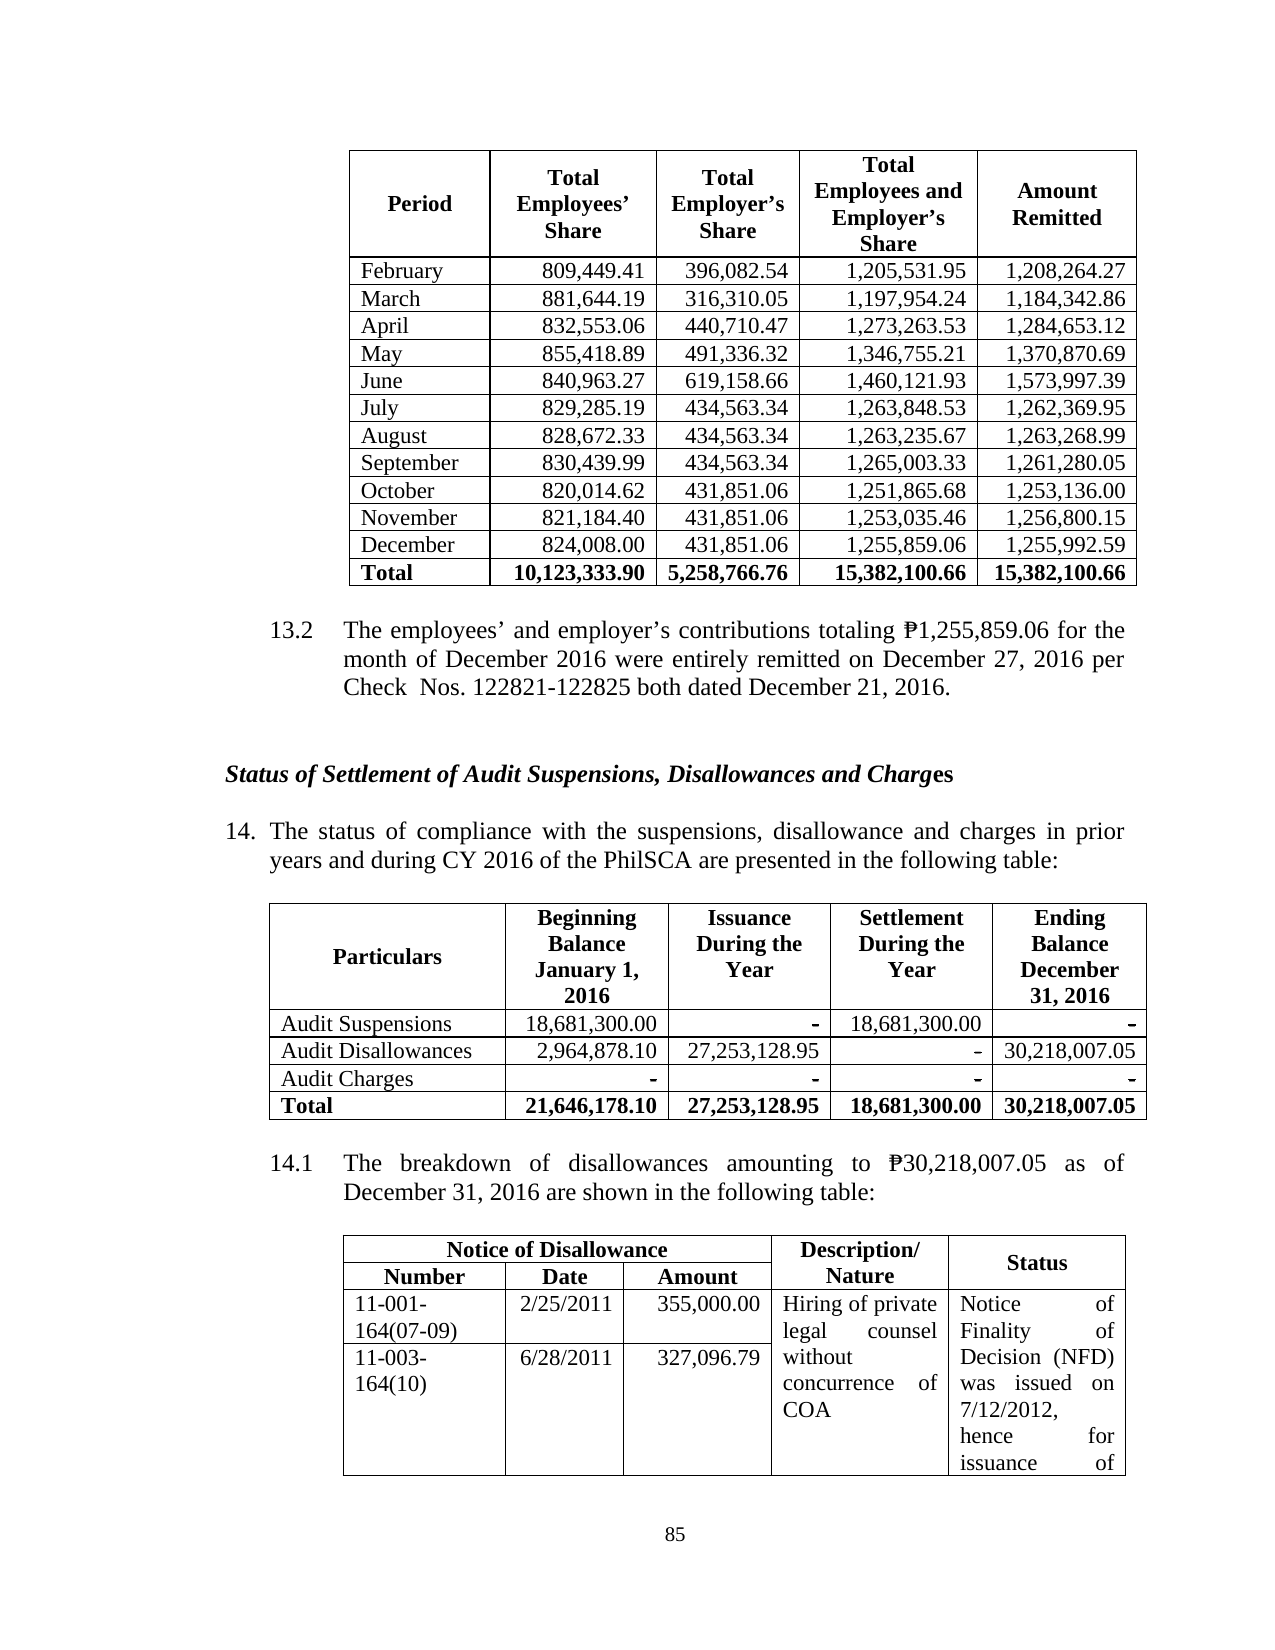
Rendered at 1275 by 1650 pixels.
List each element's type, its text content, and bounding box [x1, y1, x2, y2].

table_cell September [350, 449, 489, 476]
table_cell 1,263,268.99 [978, 422, 1136, 448]
table_header Ending Balance December 31, 2016 [993, 904, 1146, 1009]
table_header Total Employer’s Share [657, 151, 799, 256]
table_cell 18,681,300.00 [831, 1010, 992, 1036]
table_cell 1,255,859.06 [800, 531, 977, 558]
text Status of Settlement of Audit Suspensions, Disallowances and Charges [225, 759, 1125, 787]
table_cell 855,418.89 [491, 340, 656, 366]
table_cell 10,123,333.90 [491, 559, 656, 585]
table_cell - [993, 1065, 1146, 1091]
table_cell 820,014.62 [491, 477, 656, 503]
table_cell March [350, 285, 489, 311]
table_cell August [350, 422, 489, 448]
table_cell 18,681,300.00 [831, 1092, 992, 1118]
table_cell 11-001-164(07-09) [344, 1290, 505, 1343]
table_cell - [669, 1065, 830, 1091]
table_cell 1,273,263.53 [800, 312, 977, 339]
table_header Amount Remitted [978, 151, 1136, 256]
table_header Description/ Nature [772, 1236, 948, 1289]
table_cell 840,963.27 [491, 367, 656, 393]
table_cell 828,672.33 [491, 422, 656, 448]
table_cell 1,253,136.00 [978, 477, 1136, 503]
table_cell July [350, 395, 489, 421]
table_cell October [350, 477, 489, 503]
list The breakdown of disallowances amounting to ₱30,218,007.05 as of December 31, 2016 are shown in the following table: [269, 1148, 1125, 1206]
table_cell - [831, 1065, 992, 1091]
table_cell June [350, 367, 489, 393]
table_cell April [350, 312, 489, 339]
table_cell 27,253,128.95 [669, 1038, 830, 1064]
table_cell 821,184.40 [491, 504, 656, 530]
table_header Settlement During the Year [831, 904, 992, 1009]
table_header Particulars [270, 904, 505, 1009]
table_cell 15,382,100.66 [800, 559, 977, 585]
table_cell 809,449.41 [491, 258, 656, 284]
table_cell 824,008.00 [491, 531, 656, 558]
table_cell February [350, 258, 489, 284]
table_cell Total [270, 1092, 505, 1118]
table_cell November [350, 504, 489, 530]
table_cell - [831, 1038, 992, 1064]
table_cell 327,096.79 [624, 1344, 771, 1475]
table_cell 1,265,003.33 [800, 449, 977, 476]
table_cell 1,256,800.15 [978, 504, 1136, 530]
table_cell Total [350, 559, 489, 585]
table_cell May [350, 340, 489, 366]
table_cell 431,851.06 [657, 477, 799, 503]
table_cell 1,263,235.67 [800, 422, 977, 448]
table_cell 440,710.47 [657, 312, 799, 339]
table_cell Number [344, 1263, 505, 1289]
table_cell 1,263,848.53 [800, 395, 977, 421]
table_cell 1,208,264.27 [978, 258, 1136, 284]
table_cell Audit Charges [270, 1065, 505, 1091]
table_cell - [506, 1065, 668, 1091]
table_cell 2,964,878.10 [506, 1038, 668, 1064]
table_header Total Employees’ Share [491, 151, 656, 256]
table_cell 1,253,035.46 [800, 504, 977, 530]
table_cell - [993, 1010, 1146, 1036]
table_cell 434,563.34 [657, 422, 799, 448]
table_header Notice of Disallowance [344, 1236, 771, 1262]
table_cell 1,573,997.39 [978, 367, 1136, 393]
table_cell Audit Disallowances [270, 1038, 505, 1064]
table_header Total Employees and Employer’s Share [800, 151, 977, 256]
table_cell 431,851.06 [657, 531, 799, 558]
table_cell 434,563.34 [657, 449, 799, 476]
table_cell December [350, 531, 489, 558]
table_header Status [949, 1236, 1125, 1289]
table_cell 434,563.34 [657, 395, 799, 421]
table_cell - [669, 1010, 830, 1036]
table_cell 1,261,280.05 [978, 449, 1136, 476]
table_cell 491,336.32 [657, 340, 799, 366]
table_cell 881,644.19 [491, 285, 656, 311]
table_cell 1,460,121.93 [800, 367, 977, 393]
table_cell 396,082.54 [657, 258, 799, 284]
table_cell 1,284,653.12 [978, 312, 1136, 339]
table_cell 1,346,755.21 [800, 340, 977, 366]
table_cell 619,158.66 [657, 367, 799, 393]
text The status of compliance with the suspensions, disallowance and charges in prior years and during CY 2016 of the PhilSCA are presented in the following table: [225, 816, 1125, 874]
table_cell Amount [624, 1263, 771, 1289]
table_cell 27,253,128.95 [669, 1092, 830, 1118]
table_cell Audit Suspensions [270, 1010, 505, 1036]
table_cell 2/25/2011 [506, 1290, 623, 1343]
table_cell 30,218,007.05 [993, 1038, 1146, 1064]
table_cell 1,251,865.68 [800, 477, 977, 503]
table_cell Notice of Finality of Decision (NFD) was issued on 7/12/2012, hence for issuance of COA Order of Execution (COE). [949, 1290, 1125, 1475]
table_cell 21,646,178.10 [506, 1092, 668, 1118]
table_cell Hiring of private legal counsel without concurrence of COA [772, 1290, 948, 1475]
table_header Period [350, 151, 489, 256]
table_cell 5,258,766.76 [657, 559, 799, 585]
table_cell 431,851.06 [657, 504, 799, 530]
table_header Beginning Balance January 1, 2016 [506, 904, 668, 1009]
table_cell 1,184,342.86 [978, 285, 1136, 311]
table_cell 11-003-164(10) [344, 1344, 505, 1475]
table_header Issuance During the Year [669, 904, 830, 1009]
table_cell 1,205,531.95 [800, 258, 977, 284]
table_cell 1,197,954.24 [800, 285, 977, 311]
table_cell 316,310.05 [657, 285, 799, 311]
table_cell 1,262,369.95 [978, 395, 1136, 421]
table_cell 1,255,992.59 [978, 531, 1136, 558]
table_cell 355,000.00 [624, 1290, 771, 1343]
table_cell Date [506, 1263, 623, 1289]
table_cell 830,439.99 [491, 449, 656, 476]
table_cell 1,370,870.69 [978, 340, 1136, 366]
list The employees’ and employer’s contributions totaling ₱1,255,859.06 for the month of December 2016 were entirely remitted on December 27, 2016 per Check Nos. 122821-122825 both dated December 21, 2016. [269, 615, 1125, 701]
table_cell 829,285.19 [491, 395, 656, 421]
table_cell 15,382,100.66 [978, 559, 1136, 585]
table_cell 6/28/2011 [506, 1344, 623, 1475]
table_cell 30,218,007.05 [993, 1092, 1146, 1118]
table_cell 18,681,300.00 [506, 1010, 668, 1036]
table_cell 832,553.06 [491, 312, 656, 339]
